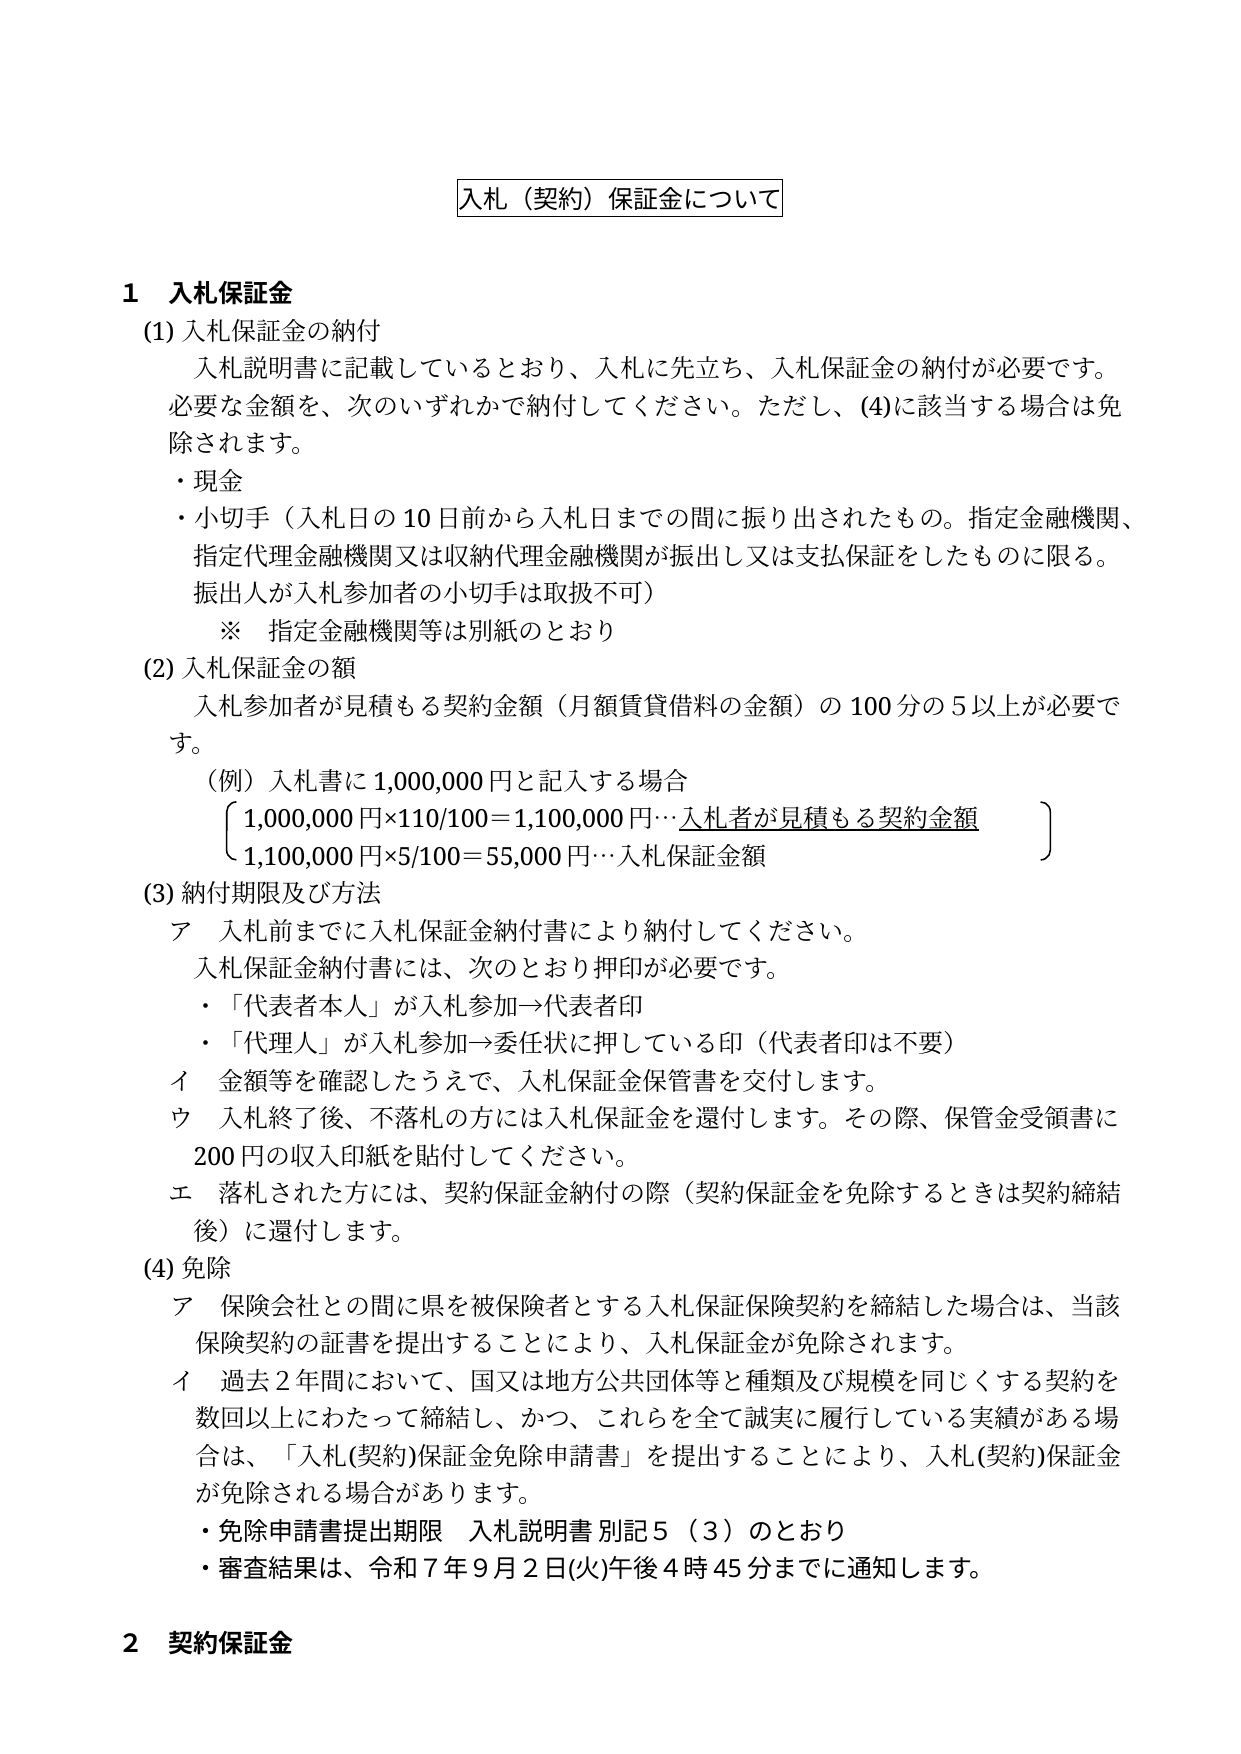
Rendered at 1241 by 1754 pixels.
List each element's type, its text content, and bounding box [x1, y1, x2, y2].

text イ 金額等を確認したうえで、入札保証金保管書を交付します。 [118, 1060, 1122, 1098]
text 1,000,000円×110/100＝1,100,000円…入札者が見積もる契約金額 [118, 798, 1122, 835]
text ・免除申請書提出期限 入札説明書 別記５（３）のとおり [118, 1510, 1122, 1548]
text (3) 納付期限及び方法 [118, 873, 1122, 910]
text ※ 指定金融機関等は別紙のとおり [118, 610, 1122, 648]
text 入札（契約）保証金について [118, 160, 1122, 235]
text (1) 入札保証金の納付 [118, 310, 1122, 348]
text (4) 免除 [118, 1248, 1122, 1285]
text エ 落札された方には、契約保証金納付の際（契約保証金を免除するときは契約締結後）に還付します。 [118, 1173, 1122, 1248]
text イ 過去２年間において、国又は地方公共団体等と種類及び規模を同じくする契約を数回以上にわたって締結し、かつ、これらを全て誠実に履行している実績がある場合は、「入札(契約)保証金免除申請書」を提出することにより、入札(契約)保証金が免除される場合があります。 [121, 1360, 1122, 1510]
text 入札説明書に記載しているとおり、入札に先立ち、入札保証金の納付が必要です。必要な金額を、次のいずれかで納付してください。ただし、(4)に該当する場合は免除されます。 [118, 348, 1122, 460]
text ２ 契約保証金 [118, 1623, 1122, 1660]
text 入札参加者が見積もる契約金額（月額賃貸借料の金額）の100分の５以上が必要です。 [118, 685, 1122, 760]
text ・小切手（入札日の10日前から入札日までの間に振り出されたもの。指定金融機関、指定代理金融機関又は収納代理金融機関が振出し又は支払保証をしたものに限る。振出人が入札参加者の小切手は取扱不可） [118, 498, 1122, 610]
text 1,100,000円×5/100＝55,000円…入札保証金額 [118, 835, 1122, 873]
text ・「代表者本人」が入札参加→代表者印 [118, 985, 1122, 1023]
text （例）入札書に1,000,000円と記入する場合 [118, 760, 1122, 798]
text ・「代理人」が入札参加→委任状に押している印（代表者印は不要） [118, 1023, 1122, 1060]
text ・審査結果は、令和７年９月２日(火)午後４時45分までに通知します。 [118, 1548, 1122, 1585]
text 入札保証金納付書には、次のとおり押印が必要です。 [118, 948, 1122, 985]
text (2) 入札保証金の額 [118, 648, 1122, 685]
text ・現金 [118, 460, 1122, 498]
text １ 入札保証金 [118, 273, 1122, 310]
text ア 保険会社との間に県を被保険者とする入札保証保険契約を締結した場合は、当該保険契約の証書を提出することにより、入札保証金が免除されます。 [121, 1285, 1122, 1360]
text ア 入札前までに入札保証金納付書により納付してください。 [118, 910, 1122, 948]
text ウ 入札終了後、不落札の方には入札保証金を還付します。その際、保管金受領書に200円の収入印紙を貼付してください。 [118, 1098, 1122, 1173]
